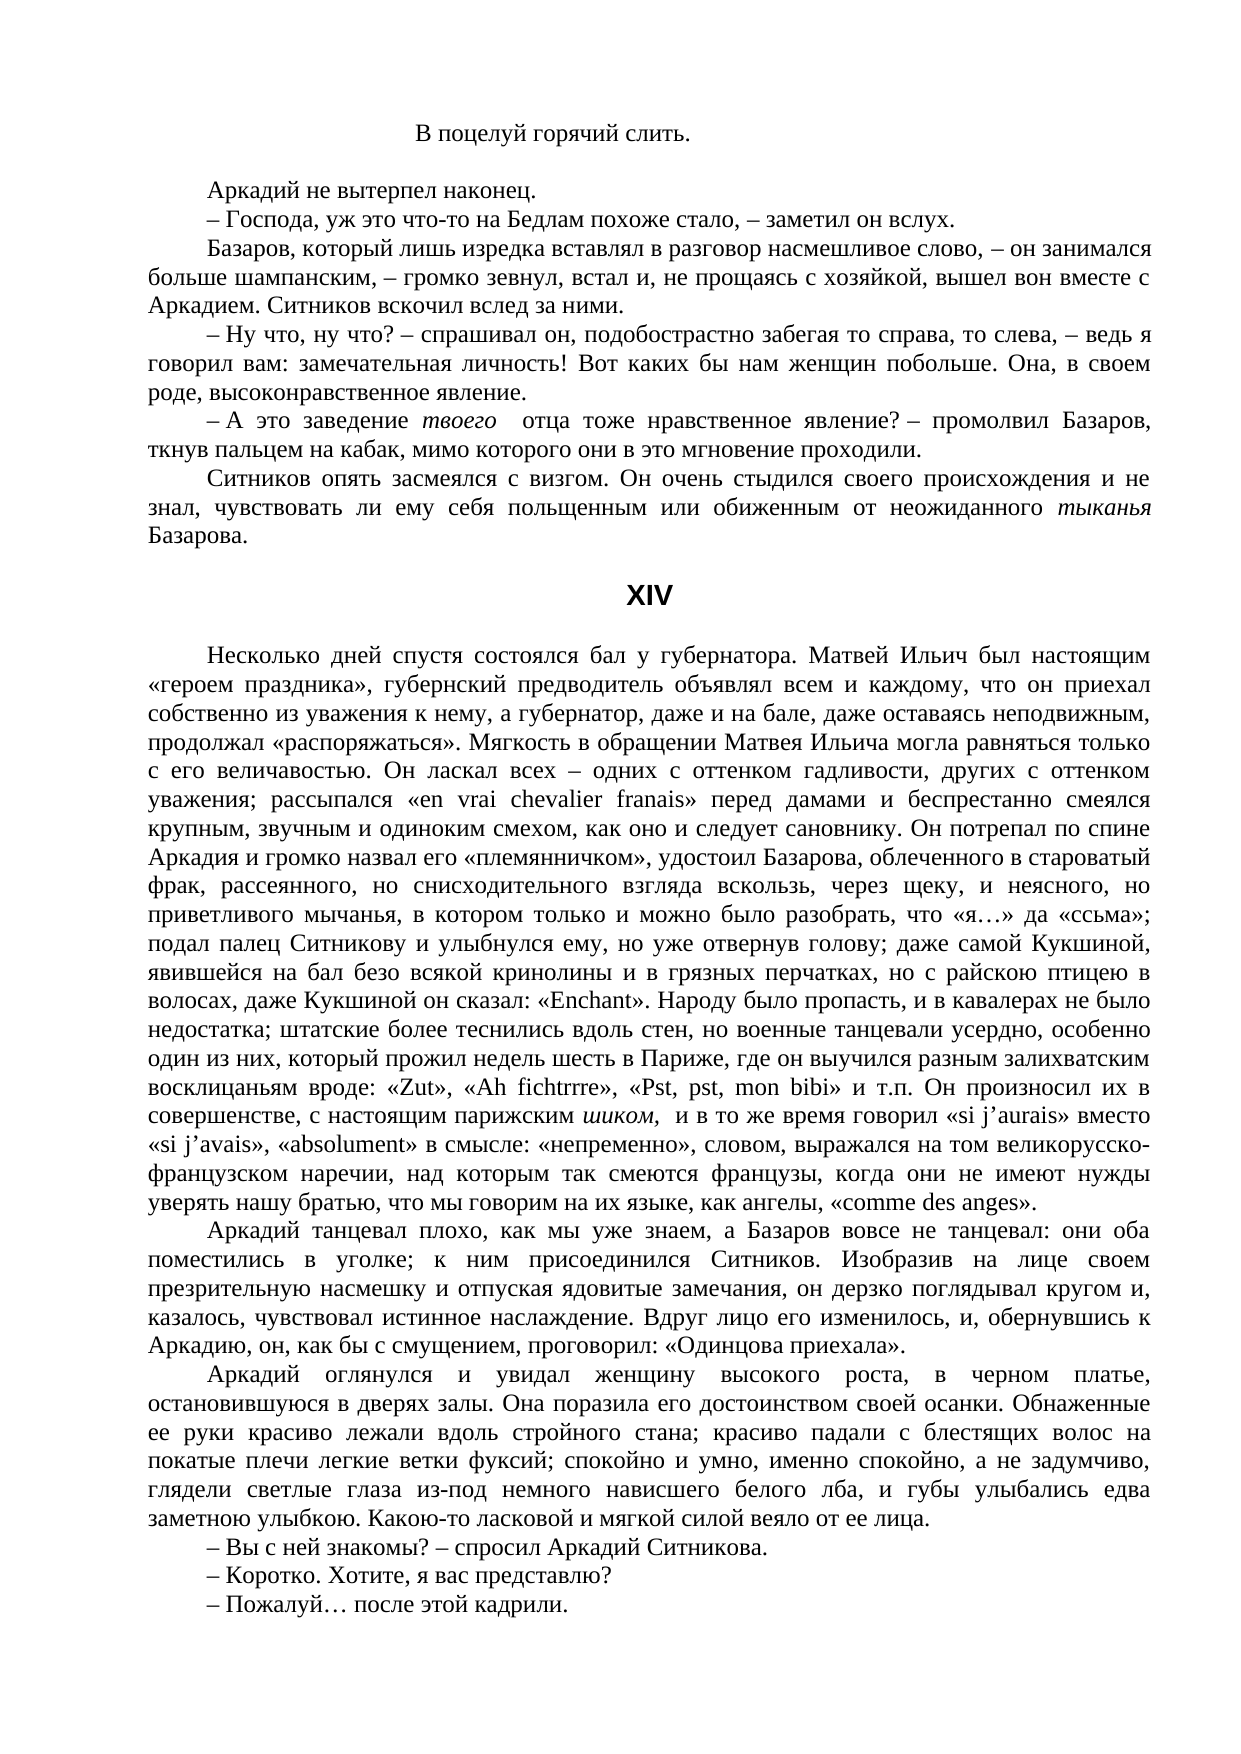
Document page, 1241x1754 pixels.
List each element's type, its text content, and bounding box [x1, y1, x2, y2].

text – Пожалуй… после этой кадрили. [148, 1589, 1152, 1618]
text – Ну что, ну что? – спрашивал он, подобострастно забегая то справа, то слева, – ведь я говорил вам: замечательная личность! Вот каких бы нам женщин побольше. Она, в своем роде, высоконравственное явление. [148, 319, 1152, 406]
text Аркадий не вытерпел наконец. [148, 176, 1152, 204]
text Аркадий танцевал плохо, как мы уже знаем, а Базаров вовсе не танцевал: они оба поместились в уголке; к ним присоединился Ситников. Изобразив на лице своем презрительную насмешку и отпуская ядовитые замечания, он дерзко поглядывал кругом и, казалось, чувствовал истинное наслаждение. Вдруг лицо его изменилось, и, обернувшись к Аркадию, он, как бы с смущением, проговорил: «Одинцова приехала». [148, 1215, 1152, 1359]
text – Вы с ней знакомы? – спросил Аркадий Ситникова. [148, 1532, 1152, 1560]
text – Коротко. Хотите, я вас представлю? [148, 1560, 1152, 1589]
text Ситников опять засмеялся с визгом. Он очень стыдился своего происхождения и не знал, чувствовать ли ему себя польщенным или обиженным от неожиданного тыканья Базарова. [148, 463, 1152, 549]
text Несколько дней спустя состоялся бал у губернатора. Матвей Ильич был настоящим «героем праздника», губернский предводитель объявлял всем и каждому, что он приехал собственно из уважения к нему, а губернатор, даже и на бале, даже оставаясь неподвижным, продолжал «распоряжаться». Мягкость в обращении Матвея Ильича могла равняться только с его величавостью. Он ласкал всех – одних с оттенком гадливости, других с оттенком уважения; рассыпался «en vrai chevalier franais» перед дамами и беспрестанно смеялся крупным, звучным и одиноким смехом, как оно и следует сановнику. Он потрепал по спине Аркадия и громко назвал его «племянничком», удостоил Базарова, облеченного в староватый фрак, рассеянного, но снисходительного взгляда вскользь, через щеку, и неясного, но приветливого мычанья, в котором только и можно было разобрать, что «я…» да «ссьма»; подал палец Ситникову и улыбнулся ему, но уже отвернув голову; даже самой Кукшиной, явившейся на бал безо всякой кринолины и в грязных перчатках, но с райскою птицею в волосах, даже Кукшиной он сказал: «Enchant». Народу было пропасть, и в кавалерах не было недостатка; штатские более теснились вдоль стен, но военные танцевали усердно, особенно один из них, который прожил недель шесть в Париже, где он выучился разным залихватским восклицаньям вроде: «Zut», «Ah fichtrrre», «Pst, pst, mon bibi» и т.п. Он произносил их в совершенстве, с настоящим парижским шиком, и в то же время говорил «si j’aurais» вместо «si j’avais», «absolument» в смысле: «непременно», словом, выражался на том великорусско-французском наречии, над которым так смеются французы, когда они не имеют нужды уверять нашу братью, что мы говорим на их языке, как ангелы, «comme des anges». [148, 640, 1152, 1215]
text В поцелуй горячий слить. [356, 118, 1089, 147]
text Аркадий оглянулся и увидал женщину высокого роста, в черном платье, остановившуюся в дверях залы. Она поразила его достоинством своей осанки. Обнаженные ее руки красиво лежали вдоль стройного стана; красиво падали с блестящих волос на покатые плечи легкие ветки фуксий; спокойно и умно, именно спокойно, а не задумчиво, глядели светлые глаза из-под немного нависшего белого лба, и губы улыбались едва заметною улыбкою. Какою-то ласковой и мягкой силой веяло от ее лица. [148, 1359, 1152, 1532]
text – Господа, уж это что-то на Бедлам похоже стало, – заметил он вслух. [148, 204, 1152, 233]
text – А это заведение твоего отца тоже нравственное явление? – промолвил Базаров, ткнув пальцем на кабак, мимо которого они в это мгновение проходили. [148, 406, 1152, 463]
subtitle XIV [148, 578, 1152, 612]
text Базаров, который лишь изредка вставлял в разговор насмешливое слово, – он занимался больше шампанским, – громко зевнул, встал и, не прощаясь с хозяйкой, вышел вон вместе с Аркадием. Ситников вскочил вслед за ними. [148, 233, 1152, 319]
